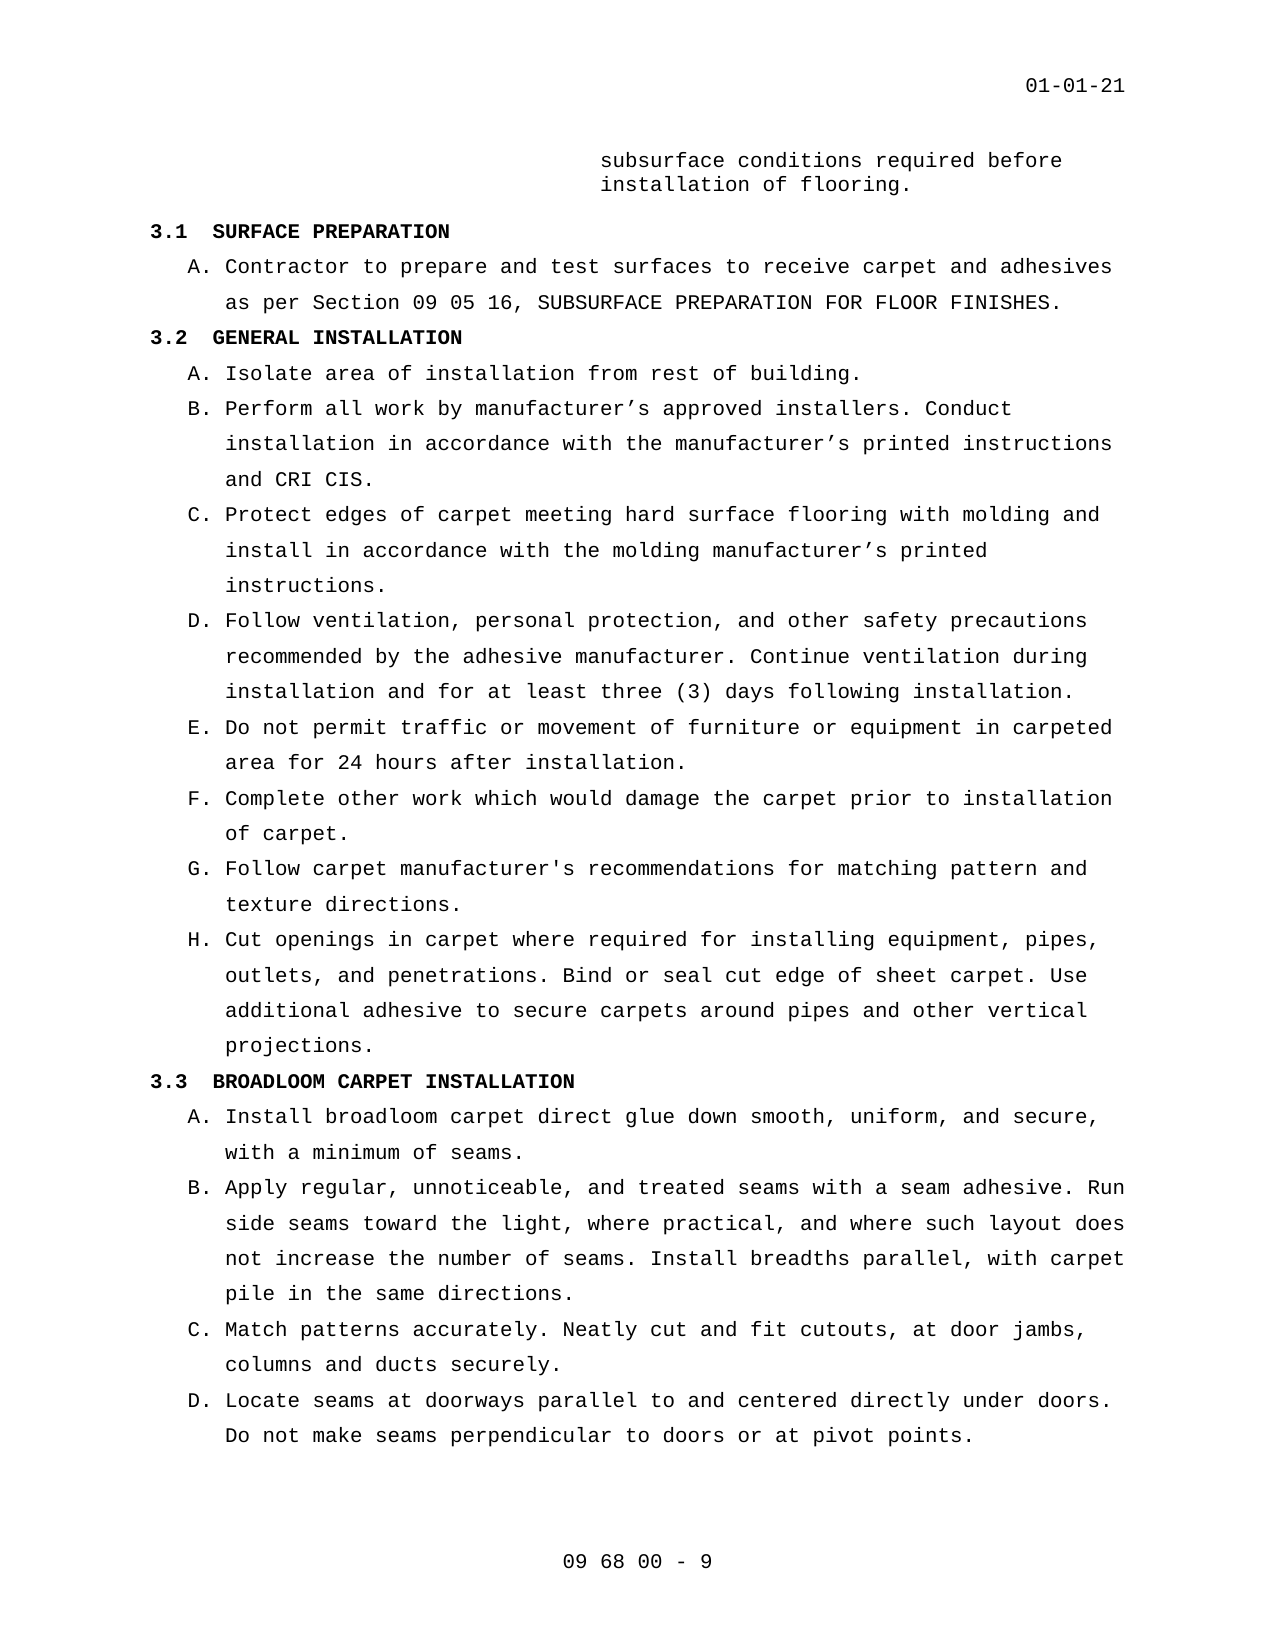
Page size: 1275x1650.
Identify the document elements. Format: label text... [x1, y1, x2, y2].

text SURFACE PREPARATION [150, 221, 1125, 244]
text Apply regular, unnoticeable, and treated seams with a seam adhesive. Run side seams toward the light, where practical, and where such layout does not increase the number of seams. Install breadths parallel, with carpet pile in the same directions. [187, 1177, 1125, 1307]
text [600, 150, 1125, 197]
text Follow carpet manufacturer's recommendations for matching pattern and texture directions. [187, 858, 1125, 917]
text GENERAL INSTALLATION [150, 327, 1125, 351]
text Do not permit traffic or movement of furniture or equipment in carpeted area for 24 hours after installation. [187, 717, 1125, 776]
text Install broadloom carpet direct glue down smooth, uniform, and secure, with a minimum of seams. [187, 1106, 1125, 1165]
text Match patterns accurately. Neatly cut and fit cutouts, at door jambs, columns and ducts securely. [187, 1319, 1125, 1378]
text Protect edges of carpet meeting hard surface flooring with molding and install in accordance with the molding manufacturer’s printed instructions. [187, 504, 1125, 599]
text Perform all work by manufacturer’s approved installers. Conduct installation in accordance with the manufacturer’s printed instructions and CRI CIS. [187, 398, 1125, 492]
text Contractor to prepare and test surfaces to receive carpet and adhesives as per Section 09 05 16, SUBSURFACE PREPARATION FOR FLOOR FINISHES. [187, 256, 1125, 315]
text Cut openings in carpet where required for installing equipment, pipes, outlets, and penetrations. Bind or seal cut edge of sheet carpet. Use additional adhesive to secure carpets around pipes and other vertical projections. [187, 929, 1125, 1059]
text Complete other work which would damage the carpet prior to installation of carpet. [187, 788, 1125, 847]
text Follow ventilation, personal protection, and other safety precautions recommended by the adhesive manufacturer. Continue ventilation during installation and for at least three (3) days following installation. [187, 611, 1125, 705]
text Locate seams at doorways parallel to and centered directly under doors. Do not make seams perpendicular to doors or at pivot points. [187, 1390, 1125, 1449]
text BROADLOOM CARPET INSTALLATION [150, 1071, 1125, 1094]
text Isolate area of installation from rest of building. [187, 363, 1125, 386]
